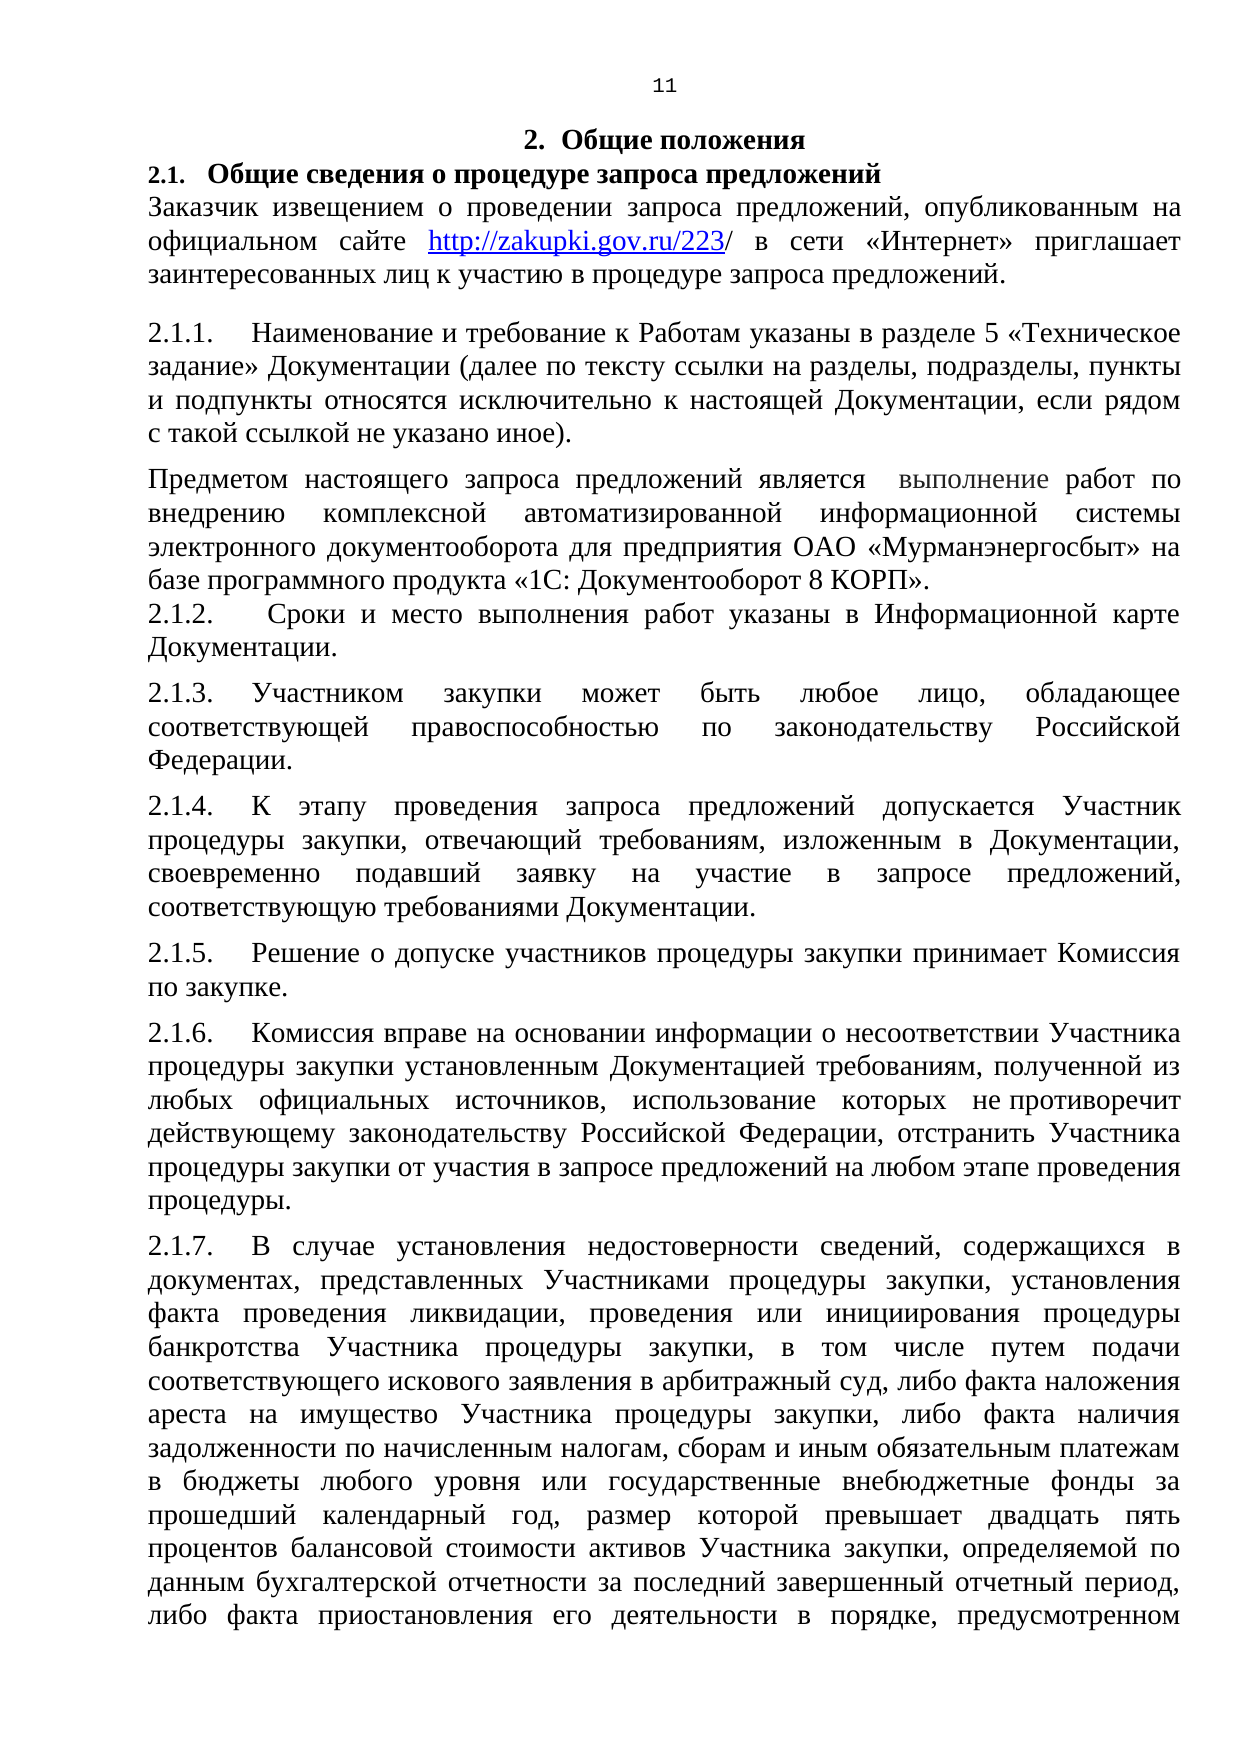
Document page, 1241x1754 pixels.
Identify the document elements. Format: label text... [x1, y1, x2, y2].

text Заказчик извещением о проведении запроса предложений, опубликованным на официальном сайте http://zakupki.gov.ru/223/ в сети «Интернет» приглашает заинтересованных лиц к участию в процедуре запроса предложений. [148, 189, 1181, 290]
list Общие положения [148, 122, 1181, 156]
list Решение о допуске участников процедуры закупки принимает Комиссия по закупке. [148, 935, 1181, 1002]
list Участником закупки может быть любое лицо, обладающее соответствующей правоспособностью по законодательству Российской Федерации. [148, 675, 1181, 776]
list Комиссия вправе на основании информации о несоответствии Участника процедуры закупки установленным Документацией требованиям, полученной из любых официальных источников, использование которых не противоречит действующему законодательству Российской Федерации, отстранить Участника процедуры закупки от участия в запросе предложений на любом этапе проведения процедуры. [148, 1015, 1181, 1216]
list Общие сведения о процедуре запроса предложений [148, 156, 1181, 189]
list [148, 1228, 1181, 1631]
list Наименование и требование к Работам указаны в разделе 5 «Техническое задание» Документации (далее по тексту ссылки на разделы, подразделы, пункты и подпункты относятся исключительно к настоящей Документации, если рядом с такой ссылкой не указано иное). [148, 315, 1181, 449]
list К этапу проведения запроса предложений допускается Участник процедуры закупки, отвечающий требованиям, изложенным в Документации, своевременно подавший заявку на участие в запросе предложений, соответствующую требованиями Документации. [148, 788, 1181, 923]
list Сроки и место выполнения работ указаны в Информационной карте Документации. [148, 596, 1181, 663]
text Предметом настоящего запроса предложений является выполнение работ по внедрению комплексной автоматизированной информационной системы электронного документооборота для предприятия ОАО «Мурманэнергосбыт» на базе программного продукта «1С: Документооборот 8 КОРП». [148, 462, 1181, 596]
